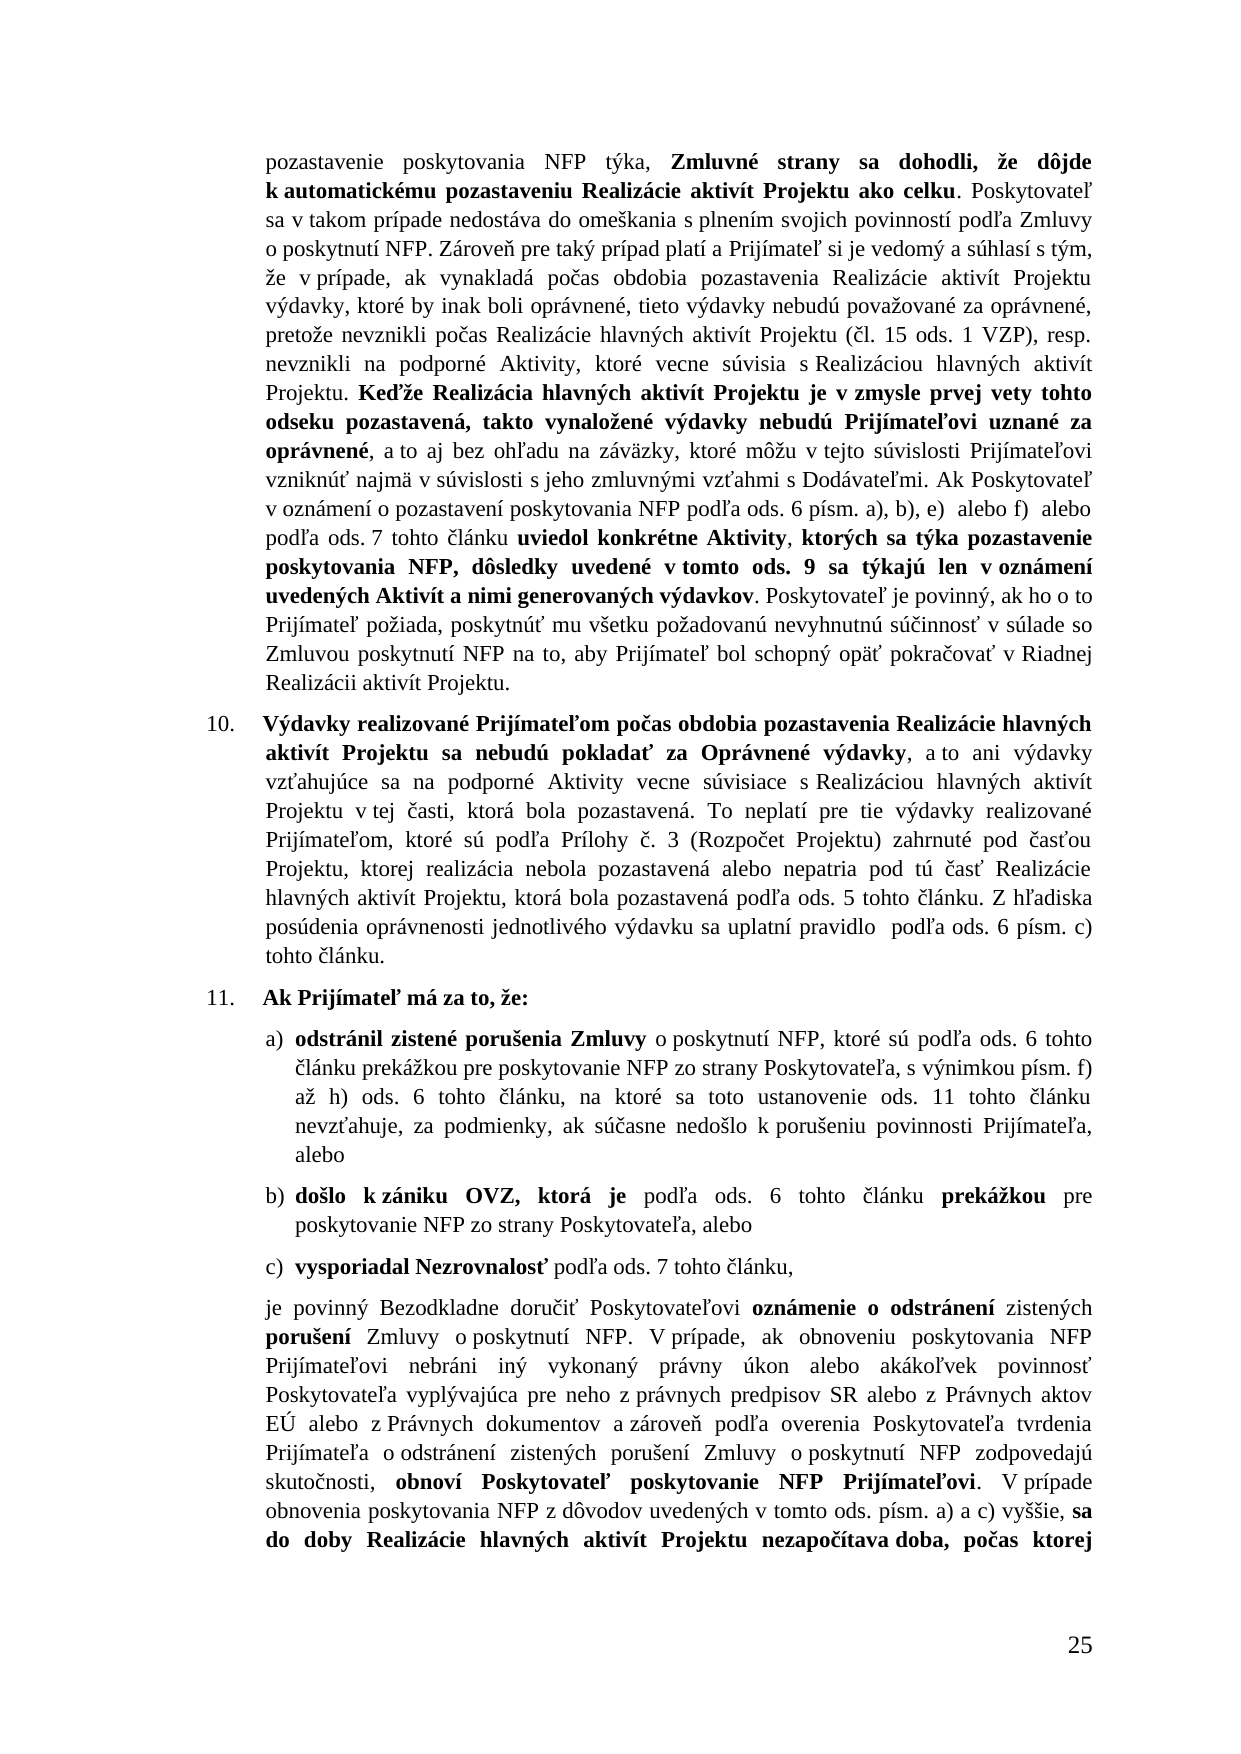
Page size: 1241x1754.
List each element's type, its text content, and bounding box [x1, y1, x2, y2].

list vysporiadal Nezrovnalosť podľa ods. 7 tohto článku, [265, 1253, 1092, 1279]
list došlo k zániku OVZ, ktorá je podľa ods. 6 tohto článku prekážkou pre poskytovanie NFP zo strany Poskytovateľa, alebo [265, 1182, 1092, 1238]
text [265, 1294, 1092, 1552]
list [206, 148, 1092, 695]
list odstránil zistené porušenia Zmluvy o poskytnutí NFP, ktoré sú podľa ods. 6 tohto článku prekážkou pre poskytovanie NFP zo strany Poskytovateľa, s výnimkou písm. f) až h) ods. 6 tohto článku, na ktoré sa toto ustanovenie ods. 11 tohto článku nevzťahuje, za podmienky, ak súčasne nedošlo k porušeniu povinnosti Prijímateľa, alebo [265, 1025, 1092, 1167]
list Výdavky realizované Prijímateľom počas obdobia pozastavenia Realizácie hlavných aktivít Projektu sa nebudú pokladať za Oprávnené výdavky, a to ani výdavky vzťahujúce sa na podporné Aktivity vecne súvisiace s Realizáciou hlavných aktivít Projektu v tej časti, ktorá bola pozastavená. To neplatí pre tie výdavky realizované Prijímateľom, ktoré sú podľa Prílohy č. 3 (Rozpočet Projektu) zahrnuté pod časťou Projektu, ktorej realizácia nebola pozastavená alebo nepatria pod tú časť Realizácie hlavných aktivít Projektu, ktorá bola pozastavená podľa ods. 5 tohto článku. Z hľadiska posúdenia oprávnenosti jednotlivého výdavku sa uplatní pravidlo podľa ods. 6 písm. c) tohto článku. [206, 710, 1092, 968]
list Ak Prijímateľ má za to, že: [206, 983, 1092, 1010]
